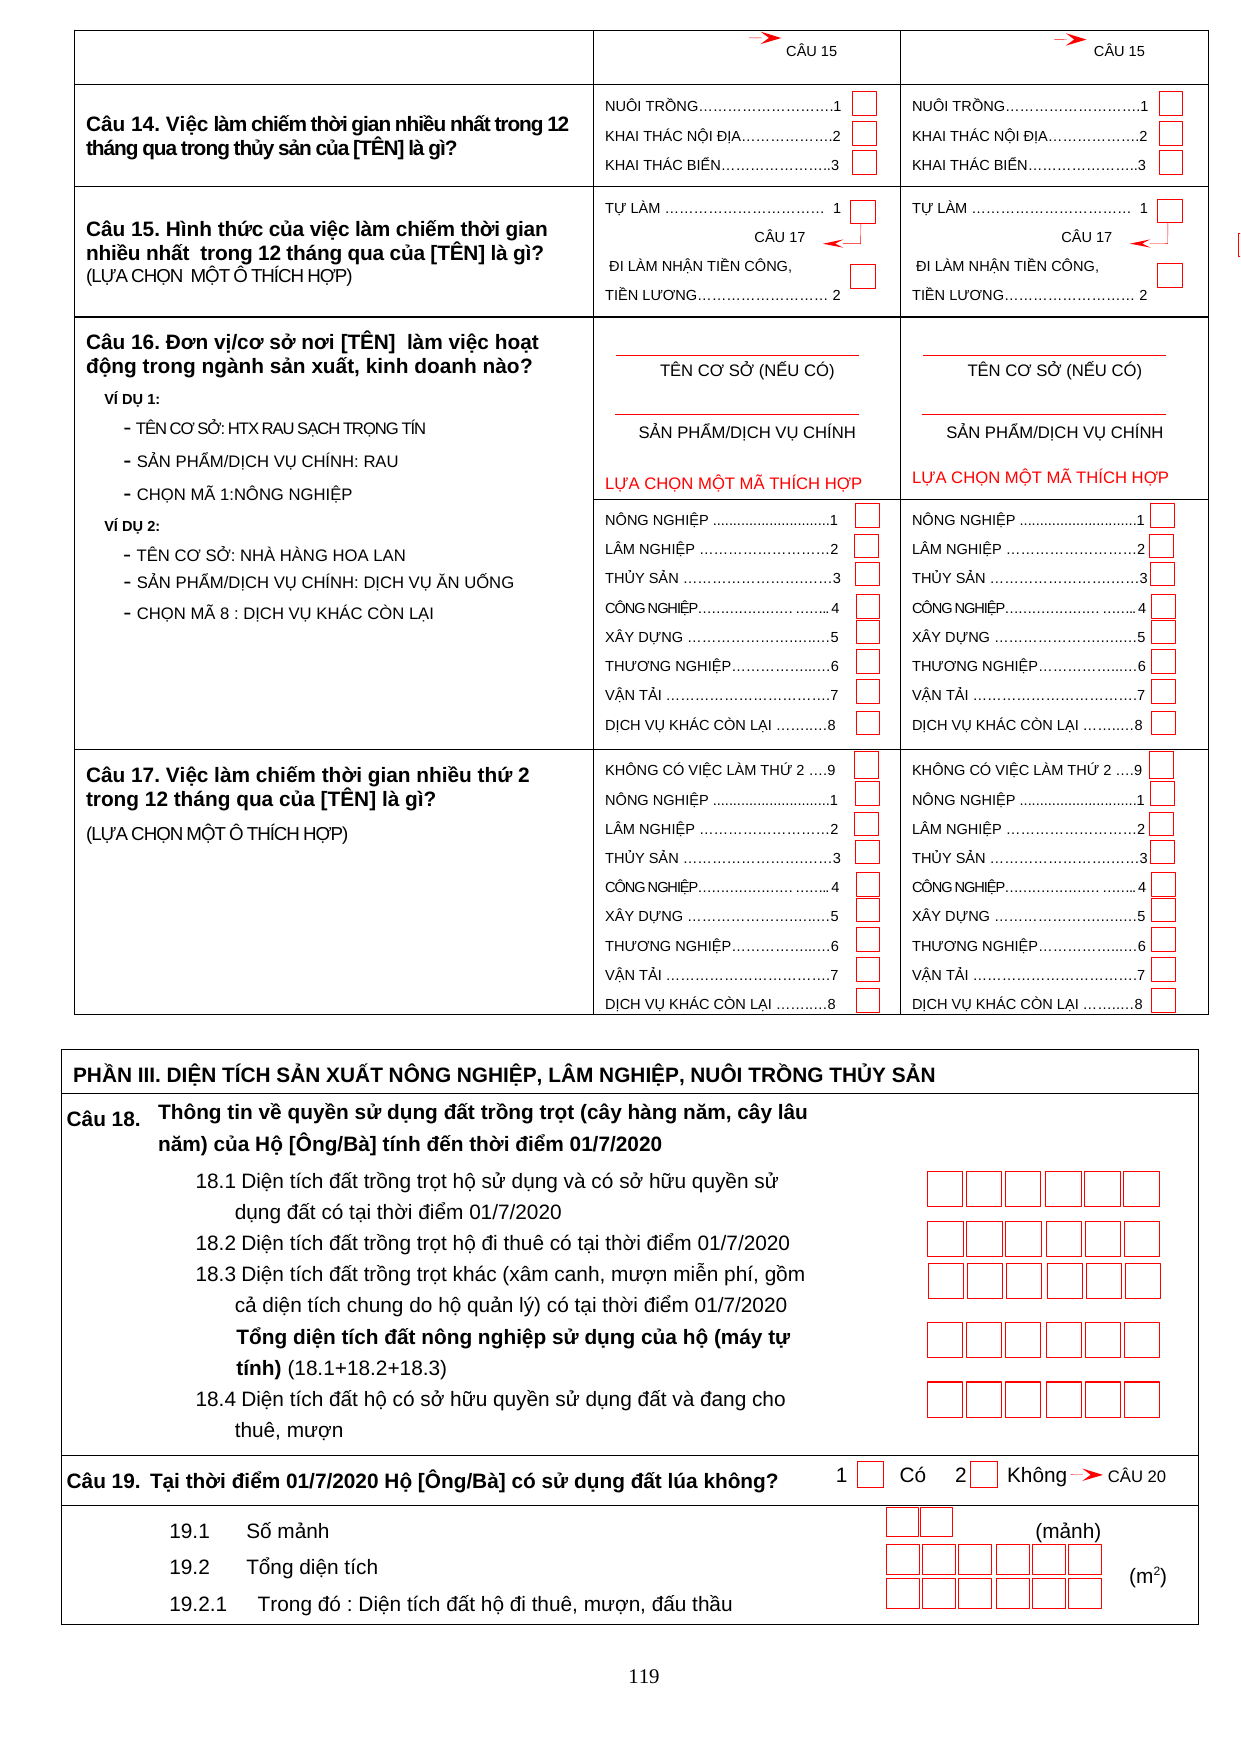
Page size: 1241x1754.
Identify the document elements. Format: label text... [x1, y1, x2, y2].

table_cell Câu 18. [62, 1094, 147, 1455]
table_cell NUÔI TRỒNG……………………….1 KHAI THÁC NỘI ĐỊA……………….2 KHAI THÁC BIỂN…………………..3 [594, 85, 900, 186]
table_cell Câu 15. Hình thức của việc làm chiếm thời gian nhiều nhất trong 12 tháng qua của [TÊN] là gì? (LỰA CHỌN MỘT Ô THÍCH HỢP) [75, 187, 593, 316]
table_cell Tại thời điểm 01/7/2020 Hộ [Ông/Bà] có sử dụng đất lúa không? [145, 1456, 824, 1505]
table_cell [147, 1506, 826, 1624]
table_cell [594, 31, 900, 84]
table_cell Câu 14. Việc làm chiếm thời gian nhiều nhất trong 12 tháng qua trong thủy sản của [TÊN] là gì? [75, 85, 593, 186]
table_cell Câu 19. [62, 1456, 145, 1505]
table_cell NÔNG NGHIỆP .............................1 LÂM NGHIỆP ………………………2 THỦY SẢN …………………….……3 CÔNG NGHIỆP………………… …….. 4 XÂY DỰNG ………………….…..…5 THƯƠNG NGHIỆP……………...…6 VẬN TẢI …………………………….7 DỊCH VỤ KHÁC CÒN LẠI ……..…8 [594, 500, 900, 749]
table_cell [901, 31, 1208, 84]
table_cell TỰ LÀM …………………………… 1 CÂU 17 ĐI LÀM NHẬN TIỀN CÔNG, TIỀN LƯƠNG……………………… 2 [594, 187, 900, 316]
table_cell KHÔNG CÓ VIỆC LÀM THỨ 2 ….9 NÔNG NGHIỆP .............................1 LÂM NGHIỆP ………………………2 THỦY SẢN …………………….……3 CÔNG NGHIỆP………………… …….. 4 XÂY DỰNG ………………….…..…5 THƯƠNG NGHIỆP……………...…6 VẬN TẢI …………………………….7 DỊCH VỤ KHÁC CÒN LẠI ……..…8 [901, 750, 1208, 1014]
table_cell KHÔNG CÓ VIỆC LÀM THỨ 2 ….9 NÔNG NGHIỆP .............................1 LÂM NGHIỆP ………………………2 THỦY SẢN …………………….……3 CÔNG NGHIỆP………………… …….. 4 XÂY DỰNG ………………….…..…5 THƯƠNG NGHIỆP……………...…6 VẬN TẢI …………………………….7 DỊCH VỤ KHÁC CÒN LẠI ……..…8 [594, 750, 900, 1014]
table_cell Câu 16. Đơn vị/cơ sở nơi [TÊN] làm việc hoạt động trong ngành sản xuất, kinh doanh nào? VÍ DỤ 1: TÊN CƠ SỞ: HTX RAU SẠCH TRỌNG TÍN SẢN PHẨM/DỊCH VỤ CHÍNH: RAU CHỌN MÃ 1:NÔNG NGHIỆP VÍ DỤ 2: TÊN CƠ SỞ: NHÀ HÀNG HOA LAN SẢN PHẨM/DỊCH VỤ CHÍNH: DỊCH VỤ ĂN UỐNG CHỌN MÃ 8 : DỊCH VỤ KHÁC CÒN LẠI [75, 318, 593, 749]
table_cell 1 Có 2 Không CÂU 20 [824, 1456, 1198, 1505]
table_cell Câu 17. Việc làm chiếm thời gian nhiều thứ 2 trong 12 tháng qua của [TÊN] là gì? (LỰA CHỌN MỘT Ô THÍCH HỢP) [75, 750, 593, 1014]
table_header PHẦN III. DIỆN TÍCH SẢN XUẤT NÔNG NGHIỆP, LÂM NGHIỆP, NUÔI TRỒNG THỦY SẢN [62, 1050, 1198, 1093]
table_cell (mảnh) (m2) [826, 1506, 1198, 1624]
table_cell TỰ LÀM …………………………… 1 CÂU 17 ĐI LÀM NHẬN TIỀN CÔNG, TIỀN LƯƠNG……………………… 2 [901, 187, 1208, 316]
table_cell [62, 1506, 147, 1624]
table_cell Thông tin về quyền sử dụng đất trồng trọt (cây hàng năm, cây lâu năm) của Hộ [Ông/Bà] tính đến thời điểm 01/7/2020 Diện tích đất trồng trọt hộ sử dụng và có sở hữu quyền sử dụng đất có tại thời điểm 01/7/2020 Diện tích đất trồng trọt hộ đi thuê có tại thời điểm 01/7/2020 Diện tích đất trồng trọt khác (xâm canh, mượn miễn phí, gồm cả diện tích chung do hộ quản lý) có tại thời điểm 01/7/2020 Tổng diện tích đất nông nghiệp sử dụng của hộ (máy tự tính) (18.1+18.2+18.3) Diện tích đất hộ có sở hữu quyền sử dụng đất và đang cho thuê, mượn [147, 1094, 828, 1455]
table_cell NUÔI TRỒNG……………………….1 KHAI THÁC NỘI ĐỊA……………….2 KHAI THÁC BIỂN…………………..3 [901, 85, 1208, 186]
table_cell NÔNG NGHIỆP .............................1 LÂM NGHIỆP ………………………2 THỦY SẢN …………………….……3 CÔNG NGHIỆP………………… …….. 4 XÂY DỰNG ………………….…..…5 THƯƠNG NGHIỆP……………...…6 VẬN TẢI …………………………….7 DỊCH VỤ KHÁC CÒN LẠI ……..…8 [901, 500, 1208, 749]
table_cell TÊN CƠ SỞ (NẾU CÓ) SẢN PHẨM/DỊCH VỤ CHÍNH LỰA CHỌN MỘT MÃ THÍCH HỢP [594, 318, 900, 499]
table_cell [75, 31, 593, 84]
table_cell TÊN CƠ SỞ (NẾU CÓ) SẢN PHẨM/DỊCH VỤ CHÍNH LỰA CHỌN MỘT MÃ THÍCH HỢP [901, 318, 1208, 499]
table_cell [829, 1094, 1198, 1455]
